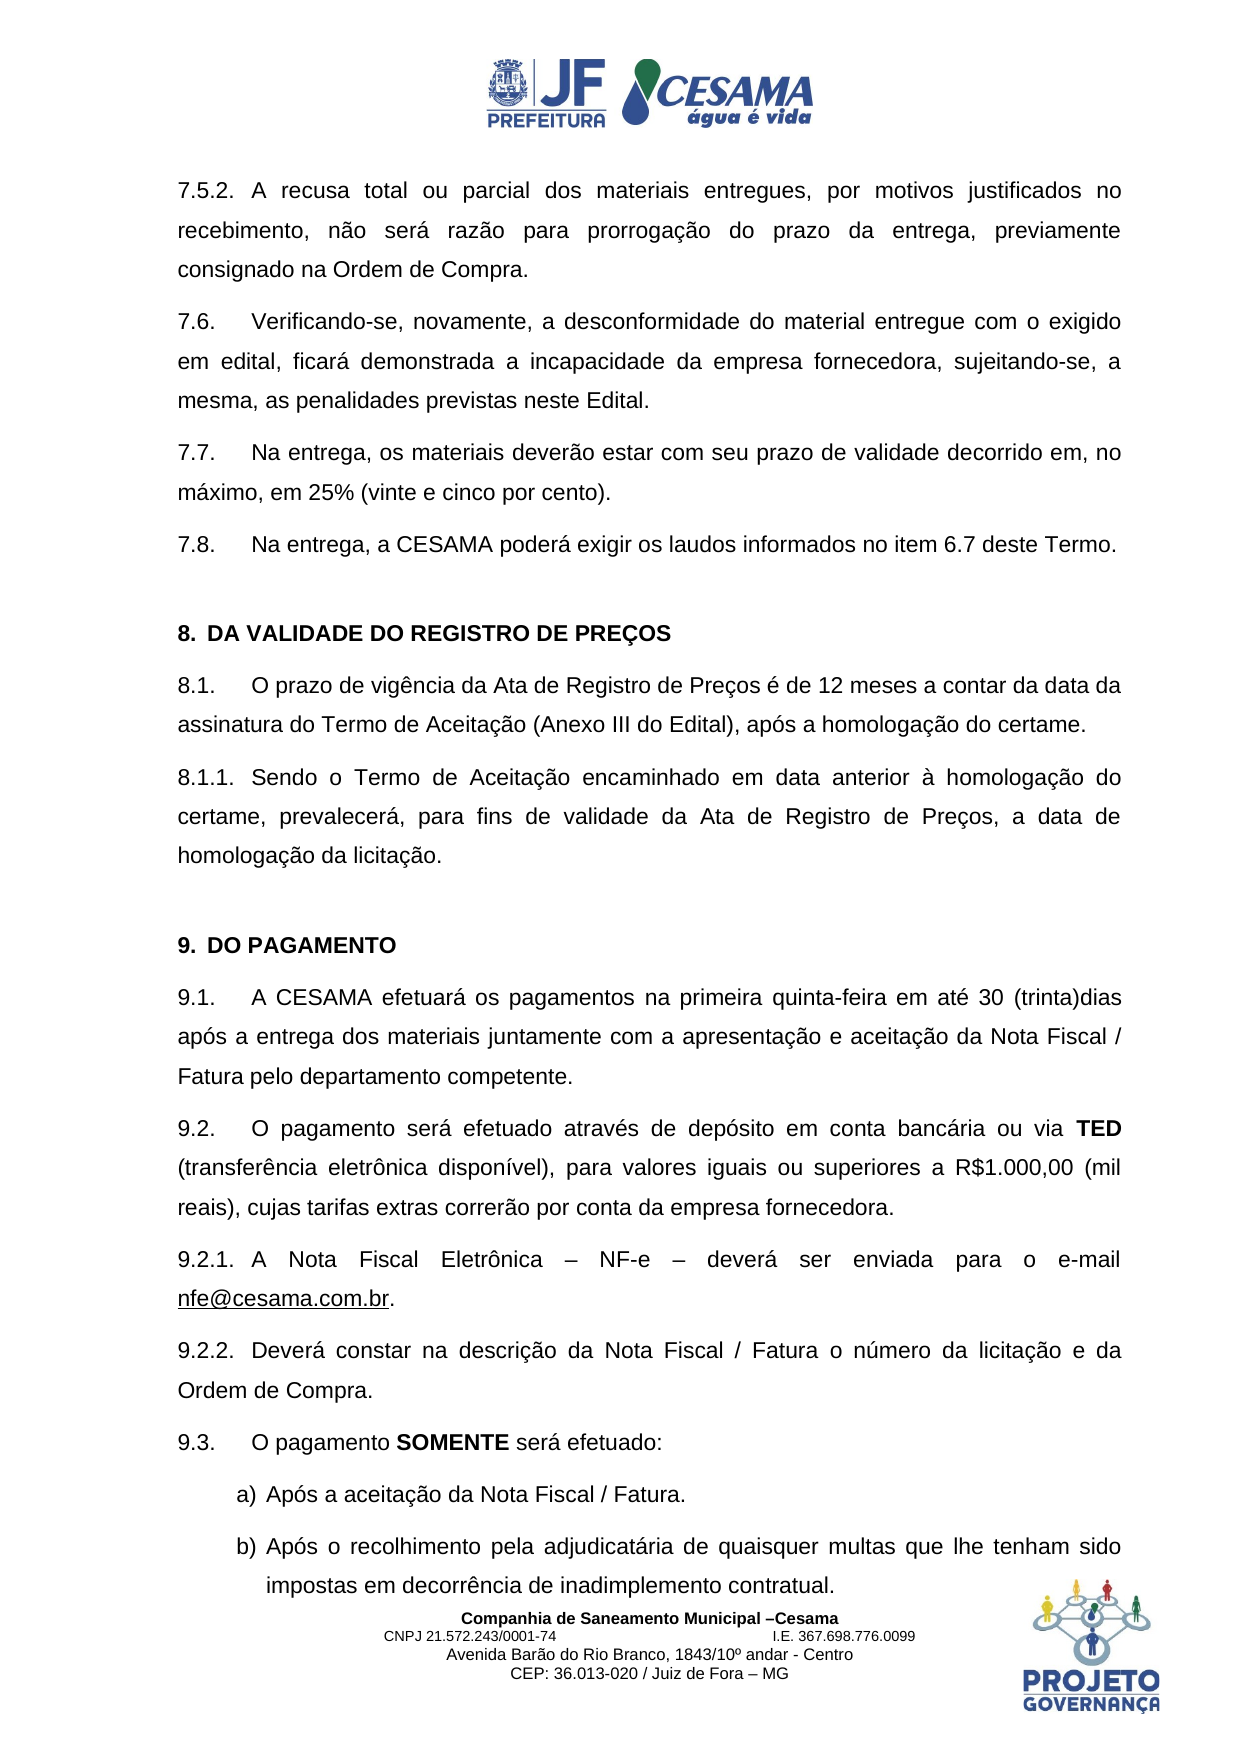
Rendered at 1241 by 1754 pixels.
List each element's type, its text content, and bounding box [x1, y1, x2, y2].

list Na entrega, a CESAMA poderá exigir os laudos informados no item 6.7 deste Termo. [177, 531, 1122, 557]
list O prazo de vigência da Ata de Registro de Preços é de 12 meses a contar da data da assinatura do Termo de Aceitação (Anexo III do Edital), após a homologação do certame. [177, 672, 1122, 738]
picture [1023, 1579, 1160, 1714]
list A recusa total ou parcial dos materiais entregues, por motivos justificados no recebimento, não será razão para prorrogação do prazo da entrega, previamente consignado na Ordem de Compra. [177, 177, 1122, 282]
list Deverá constar na descrição da Nota Fiscal / Fatura o número da licitação e da Ordem de Compra. [177, 1337, 1122, 1403]
list Após o recolhimento pela adjudicatária de quaisquer multas que lhe tenham sido impostas em decorrência de inadimplemento contratual. [236, 1533, 1122, 1598]
list A Nota Fiscal Eletrônica – NF-e – deverá ser enviada para o e-mail nfe@cesama.com.br. [177, 1246, 1122, 1312]
picture [486, 59, 813, 128]
list DO PAGAMENTO [177, 932, 1122, 958]
list Verificando-se, novamente, a desconformidade do material entregue com o exigido em edital, ficará demonstrada a incapacidade da empresa fornecedora, sujeitando-se, a mesma, as penalidades previstas neste Edital. [177, 308, 1122, 413]
list DA VALIDADE DO REGISTRO DE PREÇOS [177, 620, 1122, 646]
list O pagamento SOMENTE será efetuado: [177, 1429, 1122, 1455]
list A CESAMA efetuará os pagamentos na primeira quinta-feira em até 30 (trinta)dias após a entrega dos materiais juntamente com a apresentação e aceitação da Nota Fiscal / Fatura pelo departamento competente. [177, 984, 1122, 1089]
list O pagamento será efetuado através de depósito em conta bancária ou via TED (transferência eletrônica disponível), para valores iguais ou superiores a R$1.000,00 (mil reais), cujas tarifas extras correrão por conta da empresa fornecedora. [177, 1115, 1122, 1220]
list Após a aceitação da Nota Fiscal / Fatura. [236, 1481, 1122, 1507]
list Na entrega, os materiais deverão estar com seu prazo de validade decorrido em, no máximo, em 25% (vinte e cinco por cento). [177, 439, 1122, 505]
list Sendo o Termo de Aceitação encaminhado em data anterior à homologação do certame, prevalecerá, para fins de validade da Ata de Registro de Preços, a data de homologação da licitação. [177, 763, 1122, 869]
